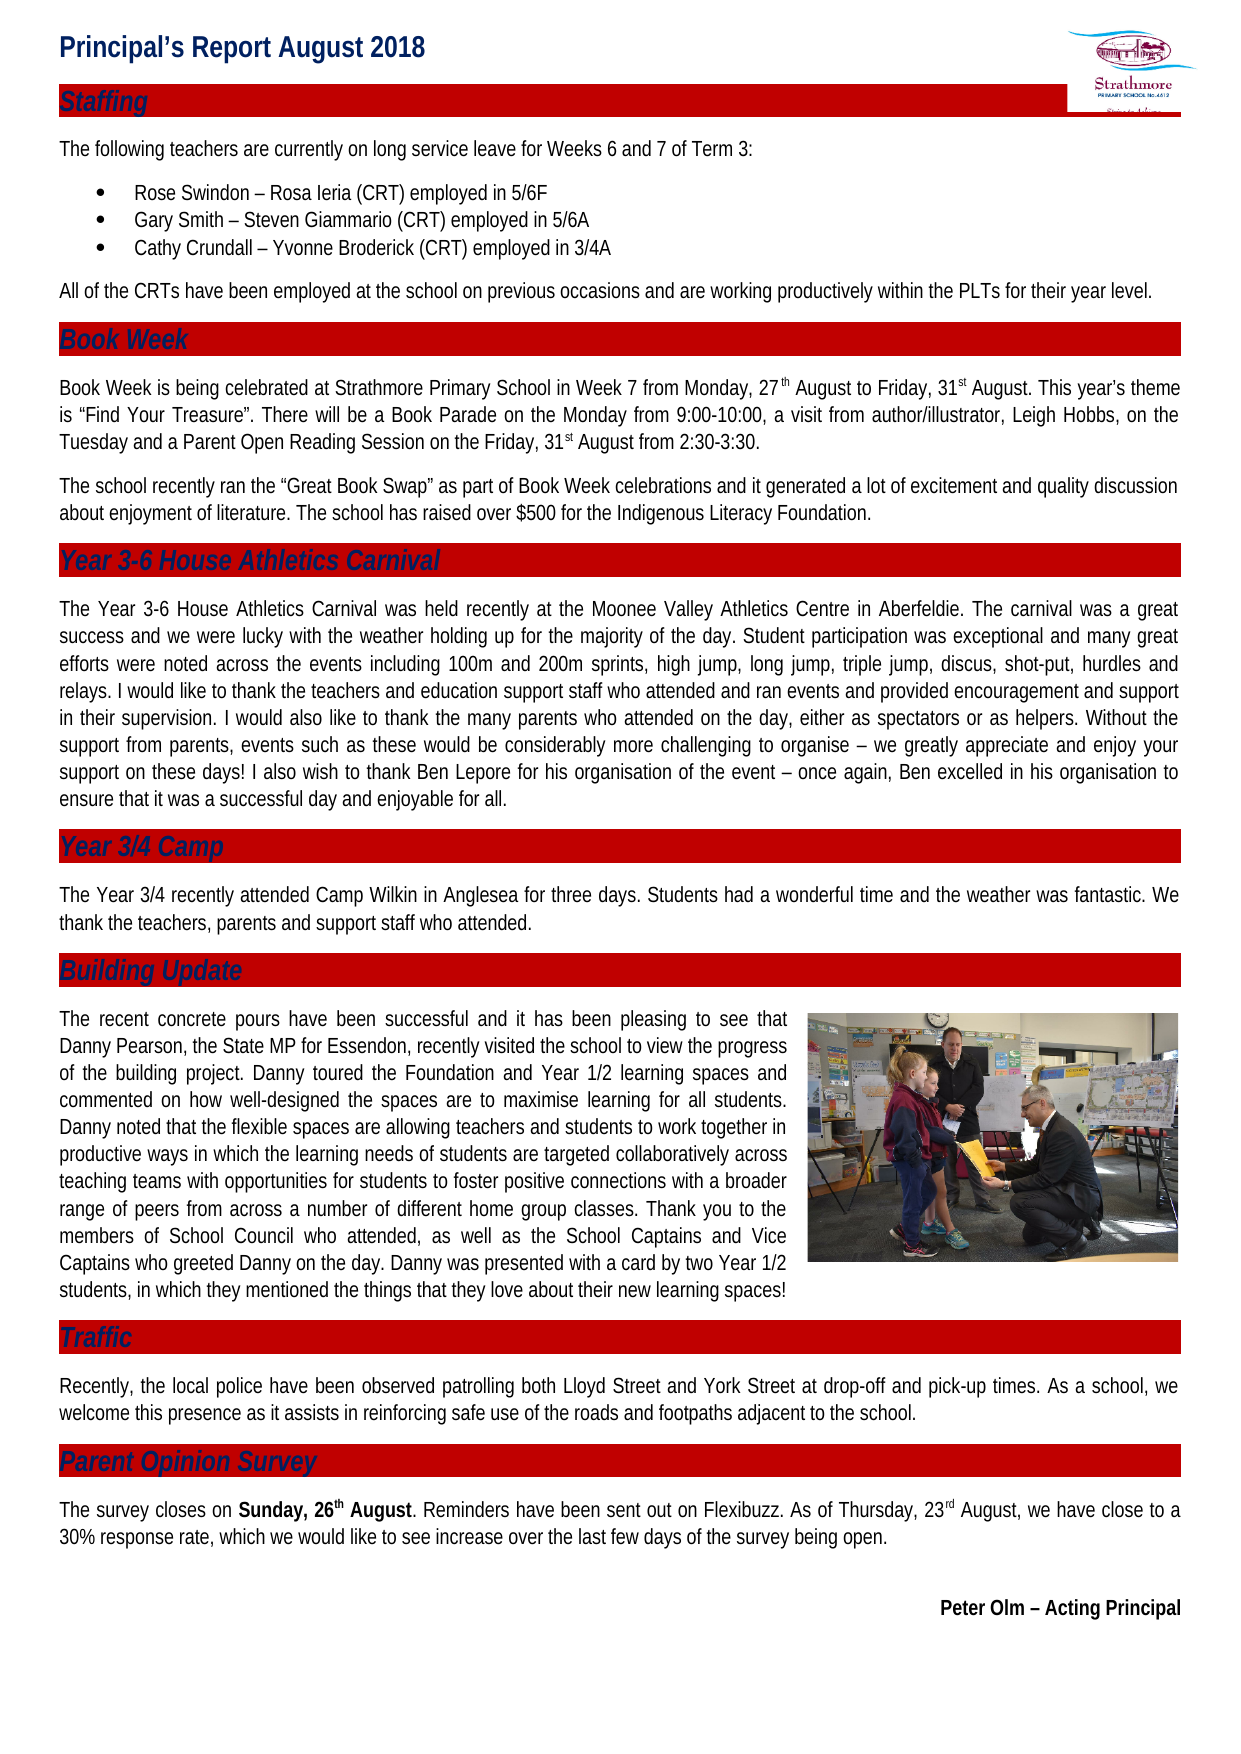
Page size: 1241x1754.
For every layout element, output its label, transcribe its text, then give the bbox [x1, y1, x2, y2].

text Parent Opinion Survey [59, 1444, 1181, 1477]
text Book Week is being celebrated at Strathmore Primary School in Week 7 from Monday, 27th August to Friday, 31st August. This year’s theme is “Find Your Treasure”. There will be a Book Parade on the Monday from 9:00-10:00, a visit from author/illustrator, Leigh Hobbs, on the Tuesday and a Parent Open Reading Session on the Friday, 31st August from 2:30-3:30. [59, 375, 1181, 454]
text Year 3-6 House Athletics Carnival [59, 543, 1181, 577]
text Peter Olm – Acting Principal [59, 1594, 1181, 1620]
text The Year 3-6 House Athletics Carnival was held recently at the Moonee Valley Athletics Centre in Aberfeldie. The carnival was a great success and we were lucky with the weather holding up for the majority of the day. Student participation was exceptional and many great efforts were noted across the events including 100m and 200m sprints, high jump, long jump, triple jump, discus, shot-put, hurdles and relays. I would like to thank the teachers and education support staff who attended and ran events and provided encouragement and support in their supervision. I would also like to thank the many parents who attended on the day, either as spectators or as helpers. Without the support from parents, events such as these would be considerably more challenging to organise – we greatly appreciate and enjoy your support on these days! I also wish to thank Ben Lepore for his organisation of the event – once again, Ben excelled in his organisation to ensure that it was a successful day and enjoyable for all. [59, 596, 1181, 811]
list Cathy Crundall – Yvonne Broderick (CRT) employed in 3/4A [97, 234, 1181, 260]
picture [1066, 29, 1198, 111]
text The school recently ran the “Great Book Swap” as part of Book Week celebrations and it generated a lot of excitement and quality discussion about enjoyment of literature. The school has raised over $500 for the Indigenous Literacy Foundation. [59, 473, 1181, 525]
text Book Week [59, 322, 1181, 356]
text Principal’s Report August 2018 [59, 29, 1066, 64]
text Year 3/4 Camp [59, 829, 1181, 863]
text The following teachers are currently on long service leave for Weeks 6 and 7 of Term 3: [59, 136, 1181, 161]
list Gary Smith – Steven Giammario (CRT) employed in 5/6A [97, 207, 1181, 232]
text Building Update [59, 953, 1181, 987]
picture [806, 1013, 1178, 1261]
text The survey closes on Sunday, 26th August. Reminders have been sent out on Flexibuzz. As of Thursday, 23rd August, we have close to a 30% response rate, which we would like to see increase over the last few days of the survey being open. [59, 1497, 1181, 1549]
text The Year 3/4 recently attended Camp Wilkin in Anglesea for three days. Students had a wonderful time and the weather was fantastic. We thank the teachers, parents and support staff who attended. [59, 882, 1181, 934]
list Rose Swindon – Rosa Ieria (CRT) employed in 5/6F [97, 180, 1181, 205]
text Recently, the local police have been observed patrolling both Lloyd Street and York Street at drop-off and pick-up times. As a school, we welcome this presence as it assists in reinforcing safe use of the roads and footpaths adjacent to the school. [59, 1373, 1181, 1425]
text Traffic [59, 1320, 1181, 1354]
text Staffing [59, 84, 1181, 117]
text All of the CRTs have been employed at the school on previous occasions and are working productively within the PLTs for their year level. [59, 278, 1181, 303]
